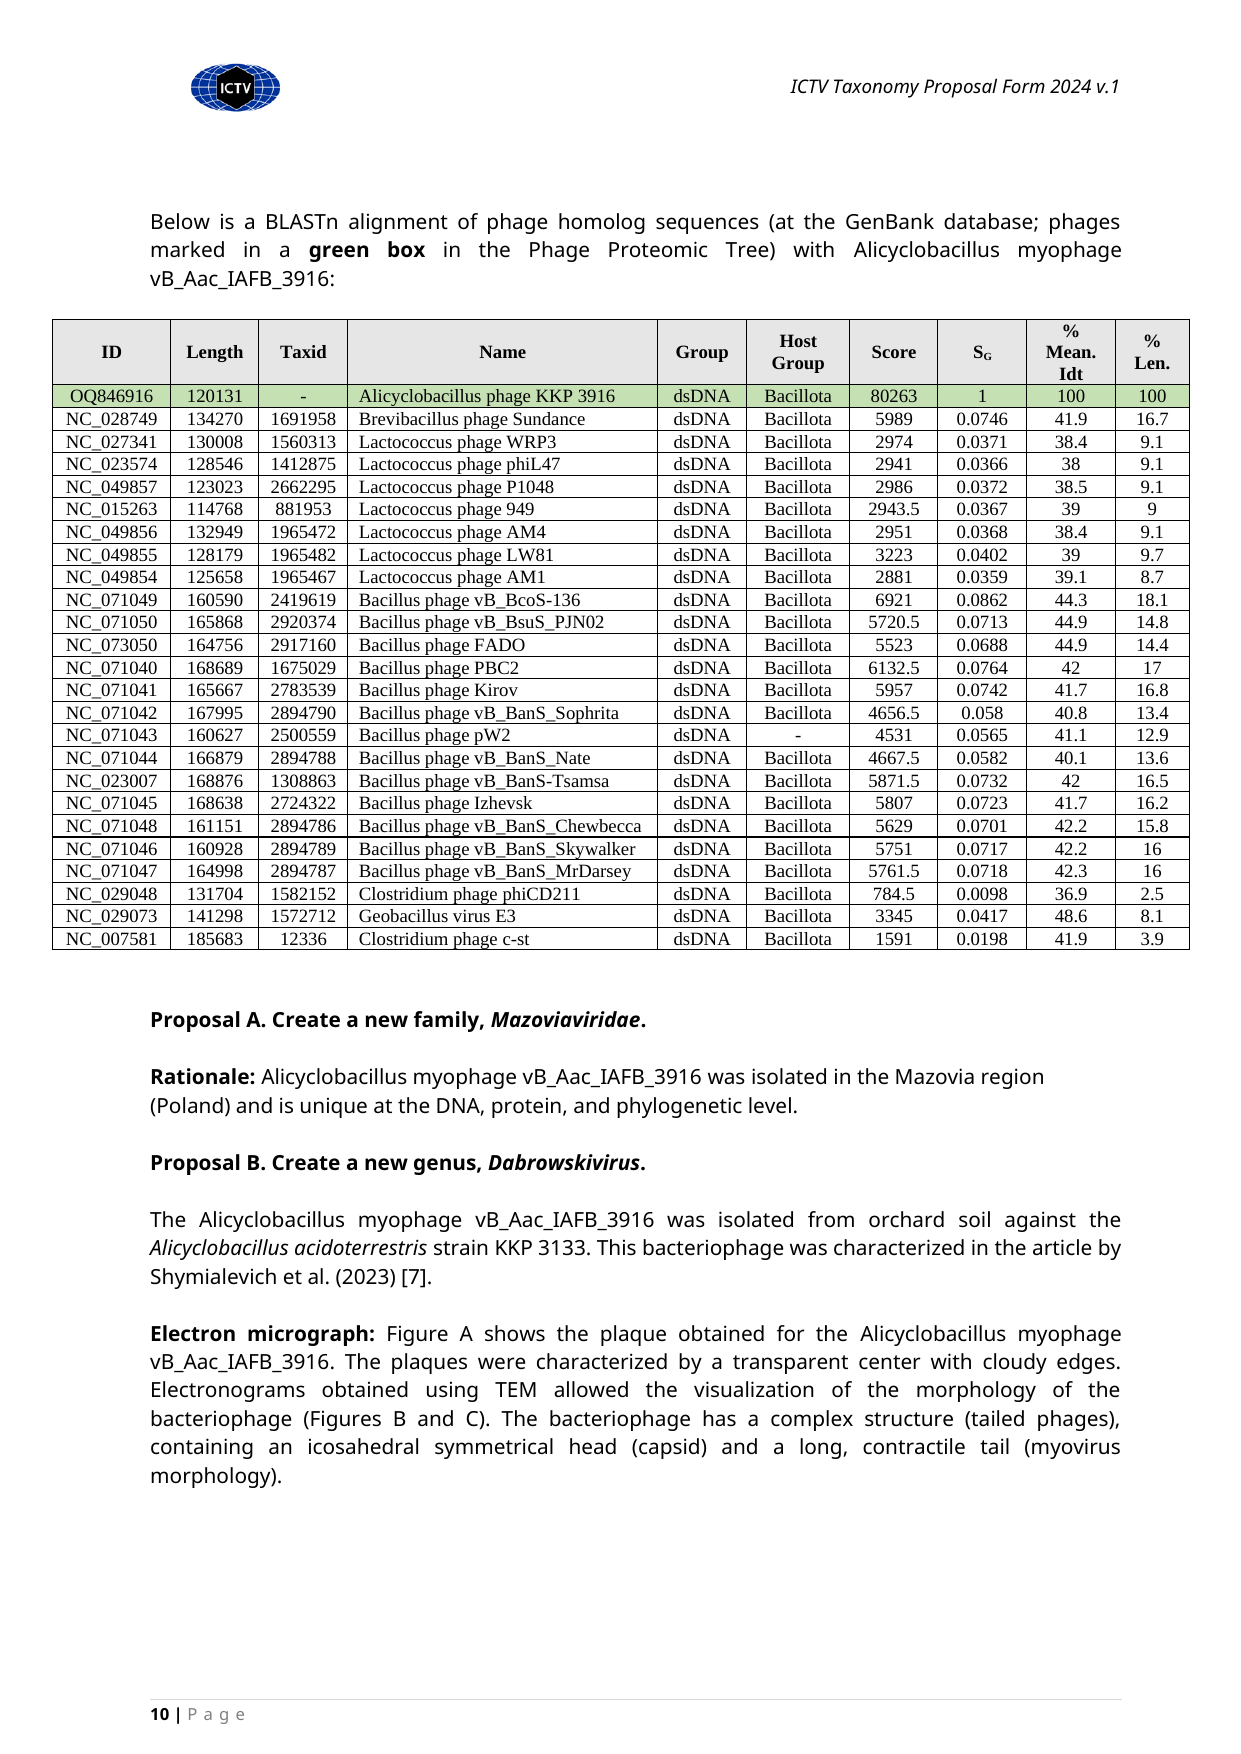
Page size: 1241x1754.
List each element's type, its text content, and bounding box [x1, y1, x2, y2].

table_cell dsDNA [658, 928, 746, 949]
table_cell 42.2 [1027, 815, 1115, 836]
table_cell dsDNA [658, 634, 746, 656]
table_cell 18.1 [1116, 589, 1189, 610]
table_cell 0.0718 [938, 860, 1026, 882]
table_cell 784.5 [850, 883, 937, 904]
table_cell 2.5 [1116, 883, 1189, 904]
table_cell 130008 [171, 431, 258, 452]
table_cell Bacillota [747, 679, 849, 701]
table_cell Bacillota [747, 431, 849, 452]
table_cell 0.0366 [938, 453, 1026, 475]
table_cell 160627 [171, 724, 258, 746]
table_cell NC_071045 [53, 792, 170, 814]
table_cell Bacillota [747, 385, 849, 407]
table_cell 0.058 [938, 702, 1026, 723]
table_cell 42 [1027, 657, 1115, 678]
table_cell Bacillota [747, 792, 849, 814]
table_cell NC_049854 [53, 566, 170, 588]
table_cell 0.0098 [938, 883, 1026, 904]
table_cell Bacillota [747, 521, 849, 542]
table_cell dsDNA [658, 815, 746, 836]
table_cell 41.7 [1027, 792, 1115, 814]
table_cell Bacillota [747, 702, 849, 723]
table_cell 2917160 [259, 634, 347, 656]
table_cell Bacillus phage vB_BanS_Nate [348, 747, 657, 768]
table_cell 0.0764 [938, 657, 1026, 678]
table_cell 6132.5 [850, 657, 937, 678]
table_cell - [747, 724, 849, 746]
table_cell 1965472 [259, 521, 347, 542]
table_cell Bacillus phage pW2 [348, 724, 657, 746]
table_cell 0.0688 [938, 634, 1026, 656]
table_cell Bacillota [747, 815, 849, 836]
table_cell 2894789 [259, 838, 347, 859]
table_cell 141298 [171, 905, 258, 927]
table_cell 3345 [850, 905, 937, 927]
table_cell Bacillota [747, 476, 849, 497]
text Rationale: Alicyclobacillus myophage vB_Aac_IAFB_3916 was isolated in the Mazovia region (Poland) and is unique at the DNA, protein, and phylogenetic level. [150, 1062, 1122, 1119]
table_cell 2724322 [259, 792, 347, 814]
table_cell 5751 [850, 838, 937, 859]
table_cell 1 [938, 385, 1026, 407]
table_cell 4531 [850, 724, 937, 746]
table_cell dsDNA [658, 702, 746, 723]
table_cell 6921 [850, 589, 937, 610]
table_cell 1412875 [259, 453, 347, 475]
table_cell OQ846916 [53, 385, 170, 407]
table_cell 42.3 [1027, 860, 1115, 882]
table_cell 39 [1027, 498, 1115, 520]
table_cell NC_071041 [53, 679, 170, 701]
table_cell 2951 [850, 521, 937, 542]
table_cell 9.1 [1116, 431, 1189, 452]
table_cell 167995 [171, 702, 258, 723]
table_cell 100 [1027, 385, 1115, 407]
table_cell 1675029 [259, 657, 347, 678]
table_cell 4667.5 [850, 747, 937, 768]
table_header Score [850, 320, 937, 384]
table_cell 3.9 [1116, 928, 1189, 949]
table_cell Bacillota [747, 566, 849, 588]
table_cell 2881 [850, 566, 937, 588]
table_cell 15.8 [1116, 815, 1189, 836]
table_cell 5761.5 [850, 860, 937, 882]
table_cell 0.0371 [938, 431, 1026, 452]
table_cell 166879 [171, 747, 258, 768]
table_cell 41.1 [1027, 724, 1115, 746]
table_cell dsDNA [658, 431, 746, 452]
picture [190, 56, 282, 113]
table_cell 5629 [850, 815, 937, 836]
table_cell 13.6 [1116, 747, 1189, 768]
table_cell 0.0417 [938, 905, 1026, 927]
table_cell 168689 [171, 657, 258, 678]
text Below is a BLASTn alignment of phage homolog sequences (at the GenBank database; phages marked in a green box in the Phage Proteomic Tree) with Alicyclobacillus myophage vB_Aac_IAFB_3916: [150, 207, 1122, 292]
table_cell Clostridium phage c-st [348, 928, 657, 949]
table_header ID [53, 320, 170, 384]
table_cell 131704 [171, 883, 258, 904]
table_cell 128546 [171, 453, 258, 475]
table_cell 5720.5 [850, 611, 937, 633]
table_cell NC_029073 [53, 905, 170, 927]
table_cell Bacillota [747, 589, 849, 610]
table_header Group [658, 320, 746, 384]
table_cell dsDNA [658, 905, 746, 927]
table_cell 1965482 [259, 544, 347, 565]
table_cell NC_029048 [53, 883, 170, 904]
table_cell 17 [1116, 657, 1189, 678]
table_cell 2894788 [259, 747, 347, 768]
table_cell Bacillota [747, 883, 849, 904]
table_cell 5957 [850, 679, 937, 701]
table_cell 12336 [259, 928, 347, 949]
table_cell NC_049857 [53, 476, 170, 497]
table_cell 164756 [171, 634, 258, 656]
table_cell 16 [1116, 838, 1189, 859]
table_cell Bacillota [747, 453, 849, 475]
table_cell 0.0862 [938, 589, 1026, 610]
table_cell 2920374 [259, 611, 347, 633]
table_cell dsDNA [658, 792, 746, 814]
table_cell 0.0359 [938, 566, 1026, 588]
table_cell 8.7 [1116, 566, 1189, 588]
table_cell 39 [1027, 544, 1115, 565]
table_cell 132949 [171, 521, 258, 542]
table_cell 16.8 [1116, 679, 1189, 701]
table_cell 0.0717 [938, 838, 1026, 859]
table_cell dsDNA [658, 679, 746, 701]
table_cell 41.9 [1027, 408, 1115, 429]
table_header Host Group [747, 320, 849, 384]
table_cell NC_049856 [53, 521, 170, 542]
table_cell 0.0368 [938, 521, 1026, 542]
table_cell Bacillus phage vB_BanS_Sophrita [348, 702, 657, 723]
table_cell NC_027341 [53, 431, 170, 452]
table_cell 134270 [171, 408, 258, 429]
table_cell NC_028749 [53, 408, 170, 429]
table_cell Alicyclobacillus phage KKP 3916 [348, 385, 657, 407]
table_cell 165868 [171, 611, 258, 633]
table_cell 39.1 [1027, 566, 1115, 588]
table_cell 41.9 [1027, 928, 1115, 949]
table_cell 14.4 [1116, 634, 1189, 656]
table_cell Bacillota [747, 611, 849, 633]
table_header SG [938, 320, 1026, 384]
table_cell dsDNA [658, 770, 746, 791]
table_cell dsDNA [658, 566, 746, 588]
table_cell dsDNA [658, 611, 746, 633]
table_cell 0.0372 [938, 476, 1026, 497]
table_cell Bacillota [747, 747, 849, 768]
table_cell 1965467 [259, 566, 347, 588]
table_cell Bacillus phage PBC2 [348, 657, 657, 678]
table_cell dsDNA [658, 544, 746, 565]
table_cell 168638 [171, 792, 258, 814]
table_cell 0.0582 [938, 747, 1026, 768]
table_header Name [348, 320, 657, 384]
table_cell 185683 [171, 928, 258, 949]
table_cell Bacillota [747, 408, 849, 429]
text Proposal A. Create a new family, Mazoviaviridae. [150, 1006, 1122, 1034]
table_cell NC_071049 [53, 589, 170, 610]
text The Alicyclobacillus myophage vB_Aac_IAFB_3916 was isolated from orchard soil against the Alicyclobacillus acidoterrestris strain KKP 3133. This bacteriophage was characterized in the article by Shymialevich et al. (2023) [7]. [150, 1205, 1122, 1290]
table_cell 4656.5 [850, 702, 937, 723]
table_cell 16.7 [1116, 408, 1189, 429]
table_cell 9 [1116, 498, 1189, 520]
table_cell NC_071043 [53, 724, 170, 746]
table_cell NC_071050 [53, 611, 170, 633]
table_cell 114768 [171, 498, 258, 520]
table_cell 16.5 [1116, 770, 1189, 791]
table_cell 9.7 [1116, 544, 1189, 565]
table_cell Lactococcus phage AM4 [348, 521, 657, 542]
table_cell 0.0198 [938, 928, 1026, 949]
table_cell Bacillota [747, 860, 849, 882]
table_cell 0.0742 [938, 679, 1026, 701]
table_cell 13.4 [1116, 702, 1189, 723]
table_cell Bacillus phage FADO [348, 634, 657, 656]
table_cell 1582152 [259, 883, 347, 904]
table_cell dsDNA [658, 521, 746, 542]
table_cell Bacillota [747, 928, 849, 949]
table_cell 881953 [259, 498, 347, 520]
table_cell 40.8 [1027, 702, 1115, 723]
table_cell Lactococcus phage 949 [348, 498, 657, 520]
text Electron micrograph: Figure A shows the plaque obtained for the Alicyclobacillus myophage vB_Aac_IAFB_3916. The plaques were characterized by a transparent center with cloudy edges. Electronograms obtained using TEM allowed the visualization of the morphology of the bacteriophage (Figures B and C). The bacteriophage has a complex structure (tailed phages), containing an icosahedral symmetrical head (capsid) and a long, contractile tail (myovirus morphology). [150, 1319, 1122, 1489]
table_cell Bacillota [747, 657, 849, 678]
table_cell 5989 [850, 408, 937, 429]
table_cell 1308863 [259, 770, 347, 791]
table_cell NC_049855 [53, 544, 170, 565]
table_cell 2894790 [259, 702, 347, 723]
table_cell Bacillus phage Izhevsk [348, 792, 657, 814]
table_cell dsDNA [658, 838, 746, 859]
table_cell 161151 [171, 815, 258, 836]
table_cell 42 [1027, 770, 1115, 791]
table_cell 38.4 [1027, 431, 1115, 452]
table_cell Lactococcus phage LW81 [348, 544, 657, 565]
table_cell 80263 [850, 385, 937, 407]
table_cell NC_073050 [53, 634, 170, 656]
table_cell 0.0402 [938, 544, 1026, 565]
table_cell 44.9 [1027, 634, 1115, 656]
table_cell 0.0565 [938, 724, 1026, 746]
table_cell Bacillota [747, 838, 849, 859]
table_cell 2943.5 [850, 498, 937, 520]
table_cell 160928 [171, 838, 258, 859]
table_cell 9.1 [1116, 453, 1189, 475]
table_cell 40.1 [1027, 747, 1115, 768]
table_cell 0.0367 [938, 498, 1026, 520]
table_cell 38.5 [1027, 476, 1115, 497]
table_cell Bacillus phage Kirov [348, 679, 657, 701]
table_cell NC_071040 [53, 657, 170, 678]
table_cell 2783539 [259, 679, 347, 701]
table_cell dsDNA [658, 385, 746, 407]
table_cell 48.6 [1027, 905, 1115, 927]
table_cell 38 [1027, 453, 1115, 475]
table_cell NC_071046 [53, 838, 170, 859]
table_cell 16 [1116, 860, 1189, 882]
table_cell 1591 [850, 928, 937, 949]
table_cell Bacillus phage vB_BcoS-136 [348, 589, 657, 610]
table_cell Bacillota [747, 498, 849, 520]
table_cell NC_071044 [53, 747, 170, 768]
table_cell 8.1 [1116, 905, 1189, 927]
table_cell 9.1 [1116, 521, 1189, 542]
table_cell 16.2 [1116, 792, 1189, 814]
table_cell Bacillota [747, 634, 849, 656]
table_header % Mean. Idt [1027, 320, 1115, 384]
table_cell Lactococcus phage phiL47 [348, 453, 657, 475]
table_cell dsDNA [658, 498, 746, 520]
table_cell 2419619 [259, 589, 347, 610]
table_cell 128179 [171, 544, 258, 565]
table_cell 42.2 [1027, 838, 1115, 859]
table_cell 0.0746 [938, 408, 1026, 429]
table_cell 160590 [171, 589, 258, 610]
table_cell Geobacillus virus E3 [348, 905, 657, 927]
table_cell dsDNA [658, 883, 746, 904]
table_cell Bacillus phage vB_BanS_Chewbecca [348, 815, 657, 836]
table_cell dsDNA [658, 747, 746, 768]
table_cell 1572712 [259, 905, 347, 927]
table_cell 165667 [171, 679, 258, 701]
table_cell 5807 [850, 792, 937, 814]
table_cell Lactococcus phage AM1 [348, 566, 657, 588]
table_cell dsDNA [658, 724, 746, 746]
table_cell dsDNA [658, 476, 746, 497]
table_cell dsDNA [658, 589, 746, 610]
table_cell 41.7 [1027, 679, 1115, 701]
table_cell 0.0701 [938, 815, 1026, 836]
table_cell 36.9 [1027, 883, 1115, 904]
table_cell Bacillus phage vB_BanS_MrDarsey [348, 860, 657, 882]
table_cell 14.8 [1116, 611, 1189, 633]
table_cell - [259, 385, 347, 407]
table_cell 3223 [850, 544, 937, 565]
table_cell 2662295 [259, 476, 347, 497]
table_cell NC_071047 [53, 860, 170, 882]
table_cell dsDNA [658, 453, 746, 475]
table_cell 125658 [171, 566, 258, 588]
text Proposal B. Create a new genus, Dabrowskivirus. [150, 1148, 1122, 1176]
table_cell NC_023007 [53, 770, 170, 791]
table_cell 123023 [171, 476, 258, 497]
table_cell Clostridium phage phiCD211 [348, 883, 657, 904]
table_cell Bacillota [747, 544, 849, 565]
table_cell Bacillus phage vB_BanS_Skywalker [348, 838, 657, 859]
table_cell 38.4 [1027, 521, 1115, 542]
table_cell 0.0732 [938, 770, 1026, 791]
table_cell Brevibacillus phage Sundance [348, 408, 657, 429]
table_cell Bacillota [747, 770, 849, 791]
table_cell 164998 [171, 860, 258, 882]
table_cell 2894787 [259, 860, 347, 882]
table_cell dsDNA [658, 408, 746, 429]
table_cell 168876 [171, 770, 258, 791]
table_cell 5523 [850, 634, 937, 656]
table_cell Lactococcus phage WRP3 [348, 431, 657, 452]
table_header Taxid [259, 320, 347, 384]
table_cell Bacillus phage vB_BanS-Tsamsa [348, 770, 657, 791]
table_cell 5871.5 [850, 770, 937, 791]
table_cell 2894786 [259, 815, 347, 836]
table_cell 2941 [850, 453, 937, 475]
table_header Length [171, 320, 258, 384]
table_cell NC_071048 [53, 815, 170, 836]
table_cell NC_071042 [53, 702, 170, 723]
table_cell NC_015263 [53, 498, 170, 520]
table_cell 2986 [850, 476, 937, 497]
table_cell NC_023574 [53, 453, 170, 475]
table_cell Bacillota [747, 905, 849, 927]
table_cell 44.3 [1027, 589, 1115, 610]
table_cell 9.1 [1116, 476, 1189, 497]
table_cell 2974 [850, 431, 937, 452]
table_cell NC_007581 [53, 928, 170, 949]
table_cell dsDNA [658, 860, 746, 882]
table_cell 0.0713 [938, 611, 1026, 633]
table_cell 120131 [171, 385, 258, 407]
table_cell 0.0723 [938, 792, 1026, 814]
table_cell Bacillus phage vB_BsuS_PJN02 [348, 611, 657, 633]
table_cell 1560313 [259, 431, 347, 452]
table_cell dsDNA [658, 657, 746, 678]
table_cell 2500559 [259, 724, 347, 746]
table_cell 100 [1116, 385, 1189, 407]
table_cell 1691958 [259, 408, 347, 429]
table_header % Len. [1116, 320, 1189, 384]
table_cell Lactococcus phage P1048 [348, 476, 657, 497]
table_cell 44.9 [1027, 611, 1115, 633]
table_cell 12.9 [1116, 724, 1189, 746]
